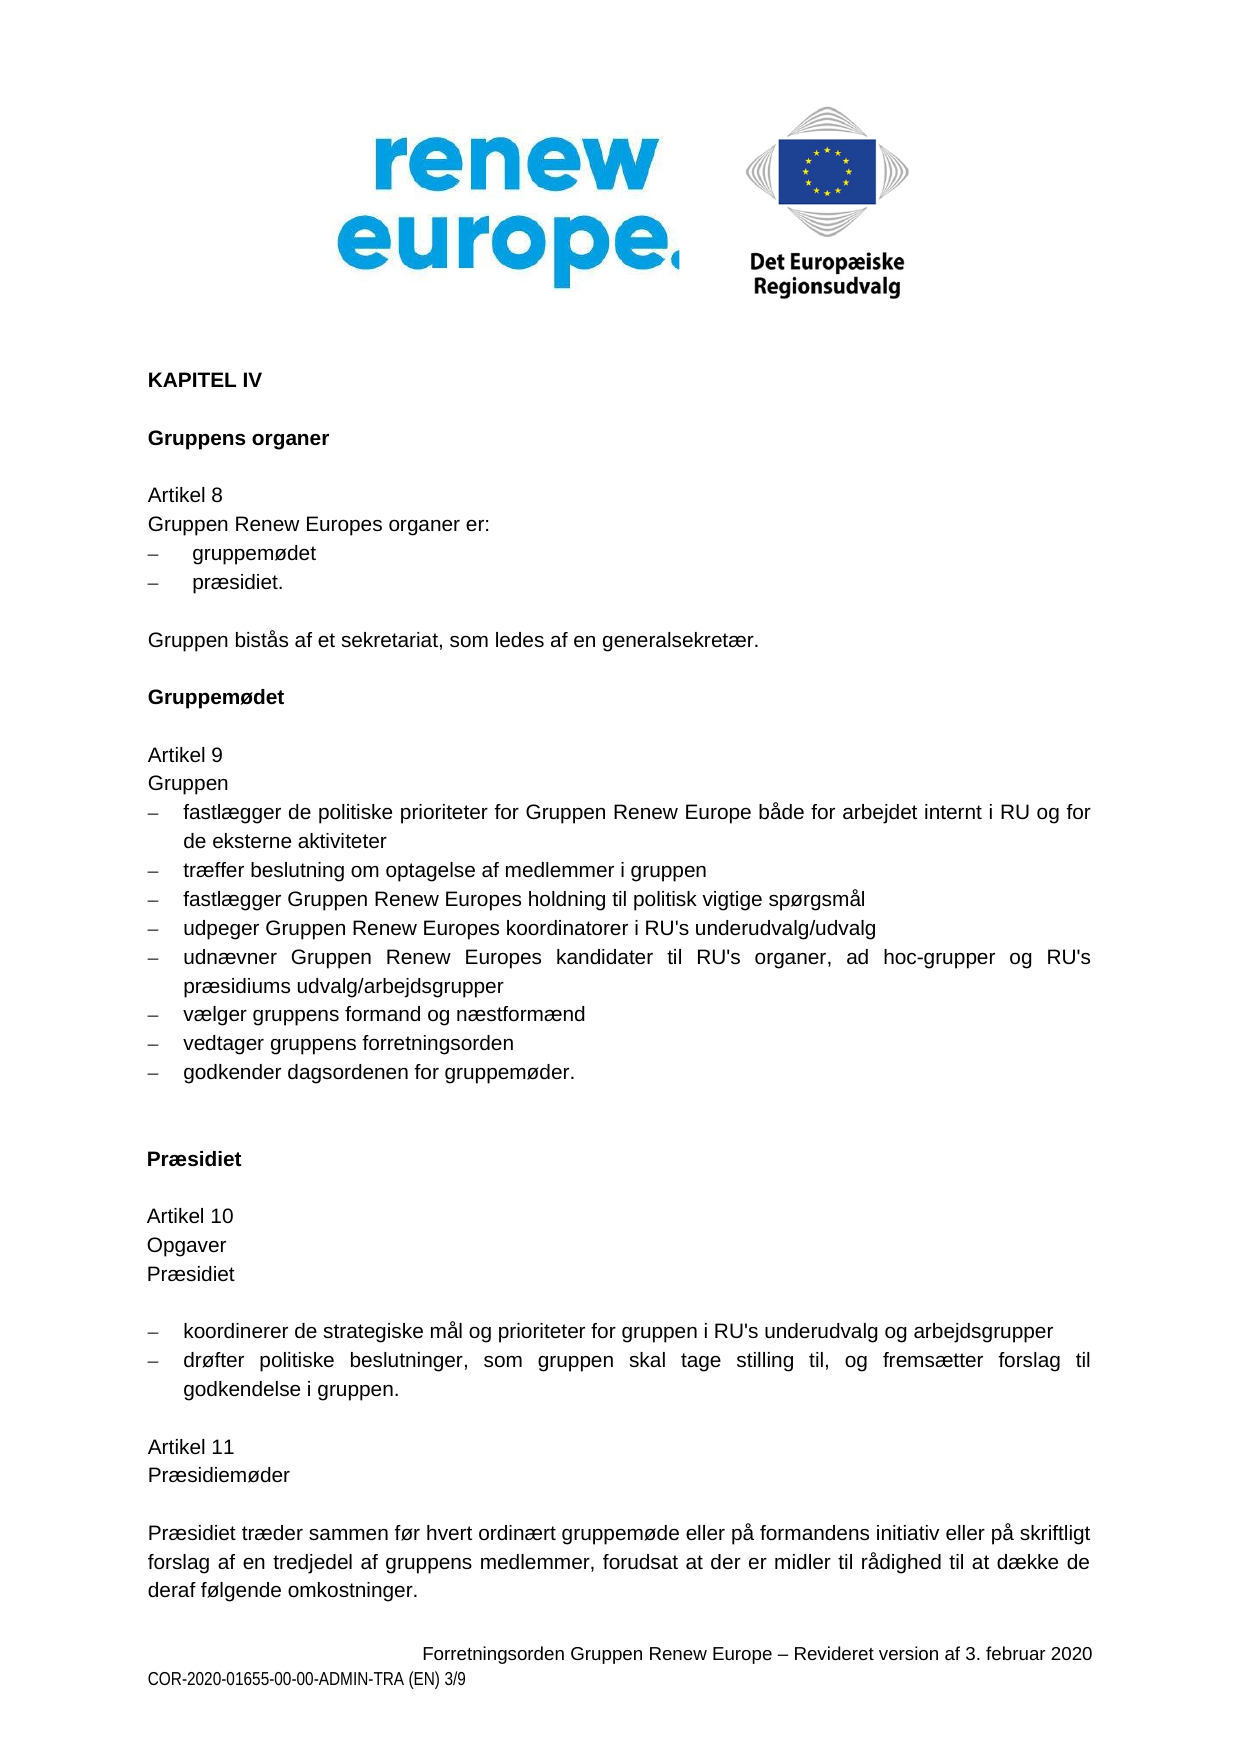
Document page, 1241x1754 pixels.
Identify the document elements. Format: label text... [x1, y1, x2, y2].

list koordinerer de strategiske mål og prioriteter for gruppen i RU's underudvalg og arbejdsgrupper [148, 1319, 1092, 1343]
list vedtager gruppens forretningsorden [148, 1031, 1092, 1055]
list vælger gruppens formand og næstformænd [148, 1002, 1092, 1026]
text Gruppen bistås af et sekretariat, som ledes af en generalsekretær. [148, 627, 1092, 651]
picture [330, 75, 975, 331]
text Præsidiet [147, 1262, 1092, 1286]
text Præsidiet træder sammen før hvert ordinært gruppemøde eller på formandens initiativ eller på skriftligt forslag af en tredjedel af gruppens medlemmer, forudsat at der er midler til rådighed til at dække de deraf følgende omkostninger. [148, 1521, 1092, 1602]
subtitle Gruppemødet [148, 685, 1092, 709]
list fastlægger Gruppen Renew Europes holdning til politisk vigtige spørgsmål [148, 887, 1092, 911]
text Artikel 10 [147, 1204, 1092, 1228]
list gruppemødet [148, 541, 1092, 565]
list udpeger Gruppen Renew Europes koordinatorer i RU's underudvalg/udvalg [148, 916, 1092, 940]
text Gruppen [148, 771, 1092, 795]
text Artikel 9 [148, 742, 1092, 766]
text KAPITEL IV [148, 368, 1092, 392]
list drøfter politiske beslutninger, som gruppen skal tage stilling til, og fremsætter forslag til godkendelse i gruppen. [148, 1348, 1092, 1401]
subtitle Gruppens organer [148, 426, 1092, 450]
text Artikel 11 [148, 1434, 1092, 1458]
list godkender dagsordenen for gruppemøder. [148, 1060, 1092, 1084]
text Gruppen Renew Europes organer er: [148, 512, 1092, 536]
list fastlægger de politiske prioriteter for Gruppen Renew Europe både for arbejdet internt i RU og for de eksterne aktiviteter [148, 800, 1092, 853]
subtitle Præsidiet [147, 1147, 1092, 1171]
list træffer beslutning om optagelse af medlemmer i gruppen [148, 858, 1092, 882]
text Artikel 8 [148, 483, 1092, 507]
text Præsidiemøder [148, 1463, 1092, 1487]
text Opgaver [147, 1233, 1092, 1257]
list udnævner Gruppen Renew Europes kandidater til RU's organer, ad hoc-grupper og RU's præsidiums udvalg/arbejdsgrupper [148, 944, 1092, 997]
list præsidiet. [148, 570, 1092, 594]
